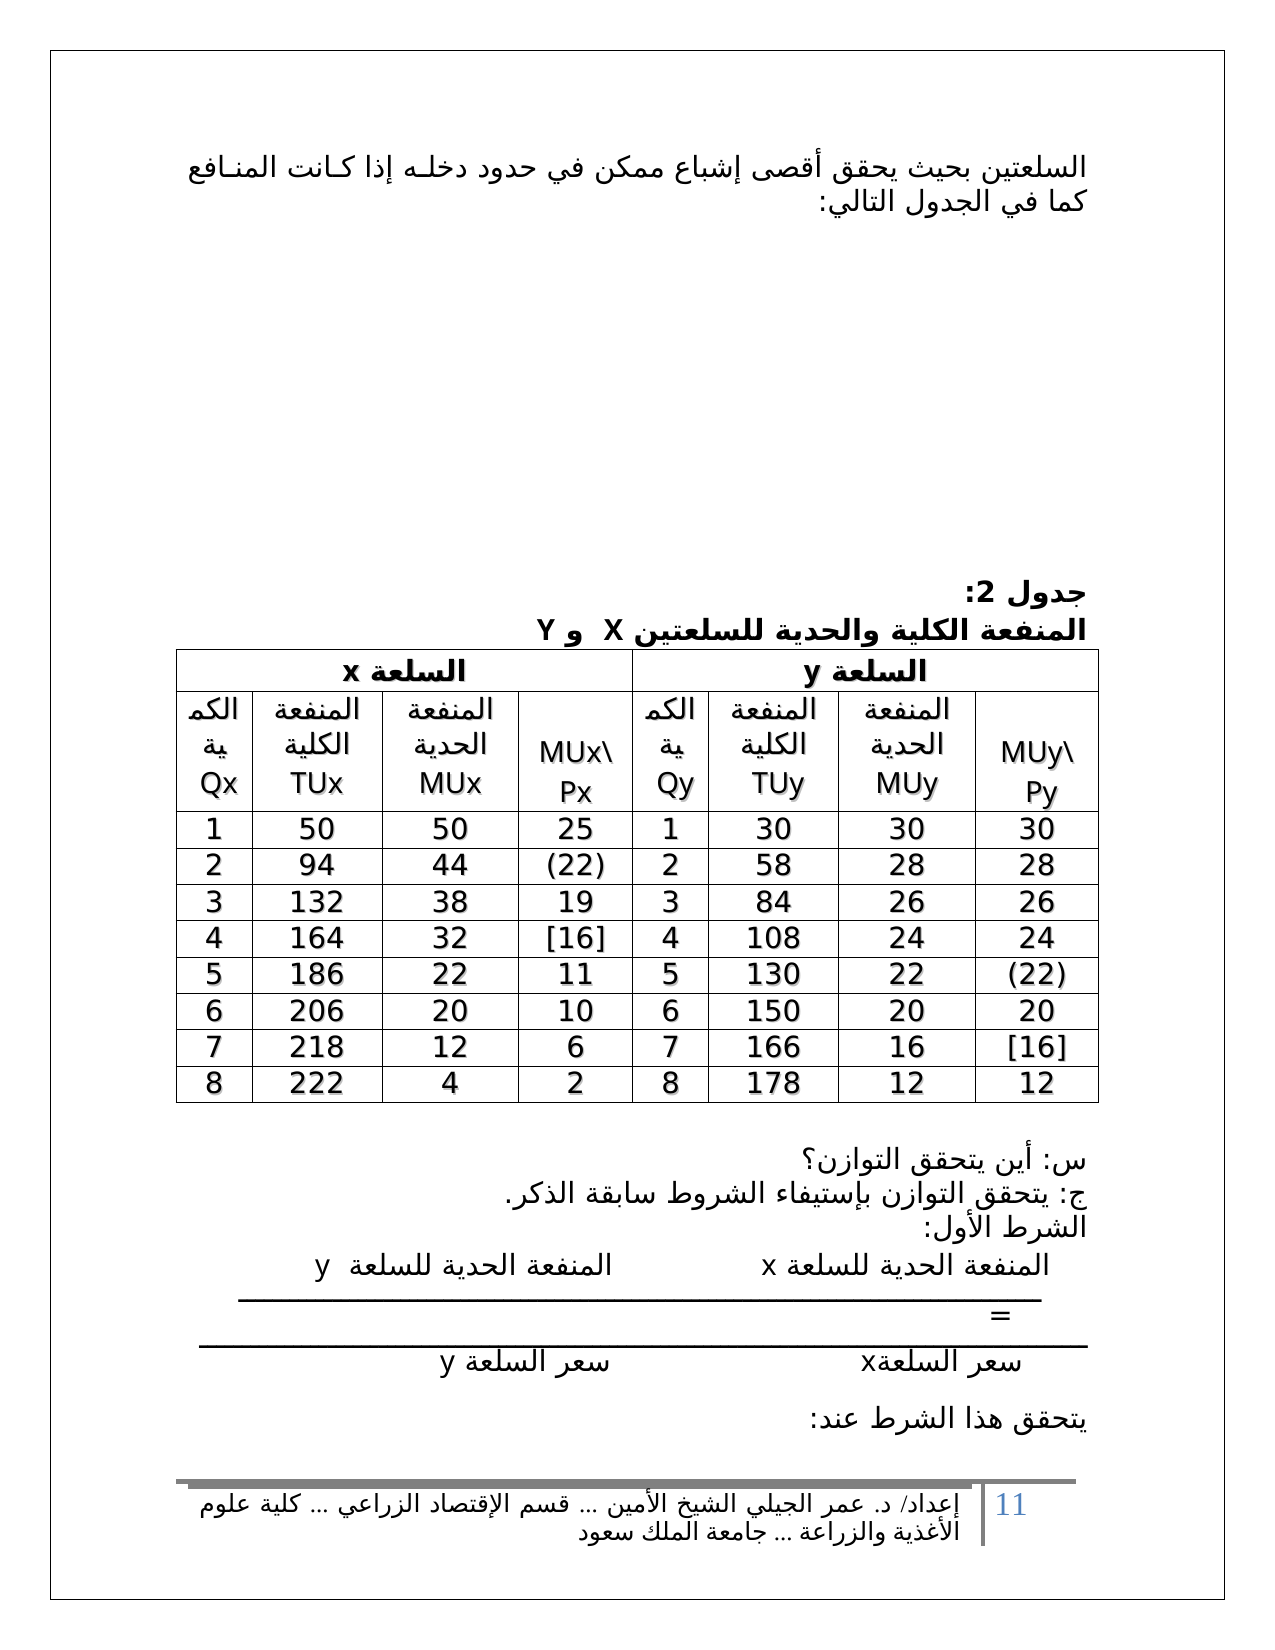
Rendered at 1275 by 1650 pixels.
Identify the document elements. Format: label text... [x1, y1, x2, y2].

table_cell (22) [519, 849, 632, 884]
table_cell 130 [709, 958, 838, 993]
table_cell MUy\Py [976, 692, 1098, 811]
table_cell 30 [709, 812, 838, 847]
table_cell 26 [976, 885, 1098, 920]
text المنفعة الحدية للسلعة x المنفعة الحدية للسلعة y [187, 1244, 1087, 1284]
table_cell الكمية Qy [633, 692, 708, 811]
table_cell [16] [519, 921, 632, 957]
table_cell المنفعة الكلية TUx [253, 692, 382, 811]
table_cell 178 [709, 1067, 838, 1102]
table_cell 12 [383, 1030, 518, 1066]
table_cell 5 [177, 958, 252, 993]
table_cell [16] [976, 1030, 1098, 1066]
table_cell 8 [633, 1067, 708, 1102]
table_cell 20 [839, 994, 975, 1029]
table_cell 1 [177, 812, 252, 847]
table_cell 94 [253, 849, 382, 884]
table_cell المنفعة الكلية TUy [709, 692, 838, 811]
table_cell 28 [976, 849, 1098, 884]
table_cell 30 [976, 812, 1098, 847]
text ــــــــــــــــــــــــــــــــــــــــــــــــــــــــــــــــــــــــــــــــــــــــــــــ = ــــــــــــــــــــــــــــــــــــــــــــــــــــــــــــــــــــــــــــــــــــــــــــــــــــــــ [187, 1284, 1087, 1353]
table_cell 5 [633, 958, 708, 993]
table_cell 26 [839, 885, 975, 920]
table_cell 132 [253, 885, 382, 920]
table_cell 1 [633, 812, 708, 847]
table_cell 11 [519, 958, 632, 993]
table_cell 19 [519, 885, 632, 920]
text الشرط الأول: [187, 1211, 1087, 1244]
table_cell 20 [383, 994, 518, 1029]
table_cell 6 [177, 994, 252, 1029]
table_cell 2 [519, 1067, 632, 1102]
table_cell 24 [976, 921, 1098, 957]
table_cell 218 [253, 1030, 382, 1066]
table_cell 24 [839, 921, 975, 957]
table_cell 10 [519, 994, 632, 1029]
table_cell (22) [976, 958, 1098, 993]
table_cell 164 [253, 921, 382, 957]
table_cell 6 [519, 1030, 632, 1066]
table_cell 12 [976, 1067, 1098, 1102]
table_cell 108 [709, 921, 838, 957]
table_cell المنفعة الحدية MUx [383, 692, 518, 811]
table_cell 22 [839, 958, 975, 993]
table_cell 50 [383, 812, 518, 847]
table_cell الكمية Qx [177, 692, 252, 811]
text سعر السلعةx سعر السلعة y [187, 1353, 1087, 1376]
table_cell 22 [383, 958, 518, 993]
table_cell 206 [253, 994, 382, 1029]
table_cell 4 [633, 921, 708, 957]
table_header السلعة x [177, 650, 632, 691]
table_cell 20 [976, 994, 1098, 1029]
table_cell المنفعة الحدية MUy [839, 692, 975, 811]
text جدول 2: [187, 575, 1087, 609]
table_cell 222 [253, 1067, 382, 1102]
table_cell 58 [709, 849, 838, 884]
table_cell 32 [383, 921, 518, 957]
table_cell 3 [633, 885, 708, 920]
table_cell 2 [177, 849, 252, 884]
table_cell 38 [383, 885, 518, 920]
table_cell 12 [839, 1067, 975, 1102]
table_cell 8 [177, 1067, 252, 1102]
table_cell 4 [177, 921, 252, 957]
table_cell 25 [519, 812, 632, 847]
table_cell 84 [709, 885, 838, 920]
table_header السلعة y [633, 650, 1098, 691]
table_cell 28 [839, 849, 975, 884]
table_cell 50 [253, 812, 382, 847]
table_cell 44 [383, 849, 518, 884]
table_cell 2 [633, 849, 708, 884]
table_cell 186 [253, 958, 382, 993]
text المنفعة الكلية والحدية للسلعتين X و Y [187, 609, 1087, 649]
text س: أين يتحقق التوازن؟ [187, 1143, 1087, 1177]
table_cell 4 [383, 1067, 518, 1102]
table_cell 7 [633, 1030, 708, 1066]
table_cell MUx\Px [519, 692, 632, 811]
table_cell 30 [839, 812, 975, 847]
table_cell 7 [177, 1030, 252, 1066]
table_cell 166 [709, 1030, 838, 1066]
table_cell 16 [839, 1030, 975, 1066]
text يتحقق هذا الشرط عند: [187, 1401, 1087, 1435]
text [187, 150, 1087, 218]
table_cell 6 [633, 994, 708, 1029]
table_cell 3 [177, 885, 252, 920]
table_cell 150 [709, 994, 838, 1029]
text ج: يتحقق التوازن بإستيفاء الشروط سابقة الذكر. [187, 1177, 1087, 1211]
